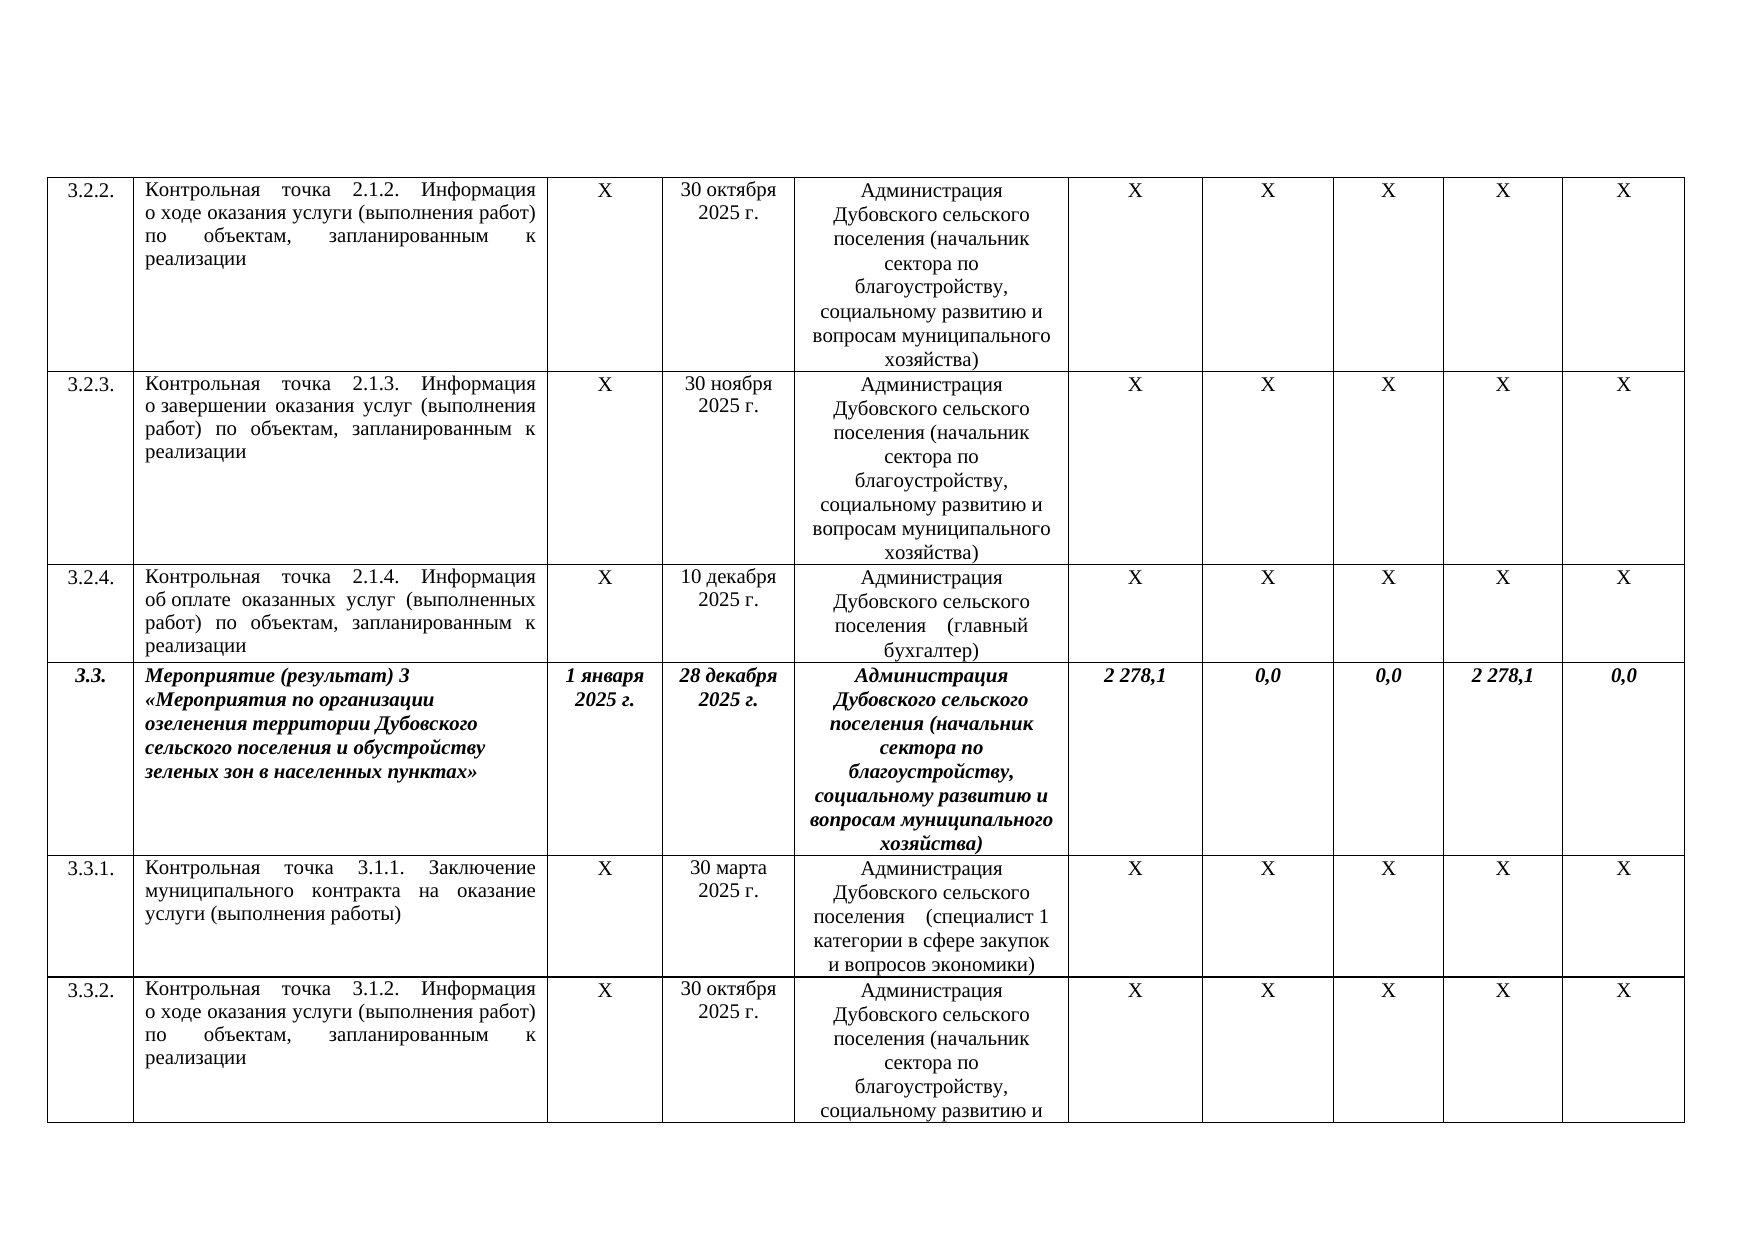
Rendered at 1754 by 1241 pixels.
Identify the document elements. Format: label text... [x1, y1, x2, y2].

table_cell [134, 978, 547, 1122]
table_cell Мероприятие (результат) 3 «Мероприятия по организации озеленения территории Дубовского сельского поселения и обустройству зеленых зон в населенных пунктах» [134, 663, 547, 855]
table_cell Х [1334, 178, 1443, 371]
table_cell Х [1444, 178, 1562, 371]
table_cell 3.2.4. [48, 565, 133, 662]
table_cell Х [1444, 856, 1562, 976]
table_cell Х [1203, 178, 1333, 371]
table_cell 3.3.2. [48, 978, 133, 1122]
table_cell Х [1444, 565, 1562, 662]
table_cell Х [548, 565, 662, 662]
table_cell Администрация Дубовского сельского поселения (начальник сектора по благоустройству, социальному развитию и вопросам муниципального хозяйства) [795, 372, 1068, 564]
table_cell 3.2.2. [48, 178, 133, 371]
table_cell 30 ноября 2025 г. [663, 372, 794, 564]
table_cell 1 января 2025 г. [548, 663, 662, 855]
table_cell Х [1444, 978, 1562, 1122]
table_cell 3.3. [48, 663, 133, 855]
table_cell 30 октября 2025 г. [663, 178, 794, 371]
table_cell Контрольная точка 2.1.2. Информация о ходе оказания услуги (выполнения работ) по объектам, запланированным к реализации [134, 178, 547, 371]
table_cell Х [1203, 978, 1333, 1122]
table_cell 0,0 [1203, 663, 1333, 855]
table_cell 2 278,1 [1069, 663, 1202, 855]
table_cell 10 декабря 2025 г. [663, 565, 794, 662]
table_cell Х [548, 178, 662, 371]
table_cell 0,0 [1563, 663, 1684, 855]
table_cell Х [1563, 372, 1684, 564]
table_cell Х [1563, 178, 1684, 371]
table_cell Х [1563, 978, 1684, 1122]
table_cell Х [1334, 565, 1443, 662]
table_cell Администрация Дубовского сельского поселения (главный бухгалтер) [795, 565, 1068, 662]
table_cell Администрация Дубовского сельского поселения (начальник сектора по благоустройству, социальному развитию и вопросам муниципального хозяйства) [795, 178, 1068, 371]
table_cell 3.2.3. [48, 372, 133, 564]
table_cell Х [1203, 565, 1333, 662]
table_cell Х [1203, 372, 1333, 564]
table_cell Х [1069, 178, 1202, 371]
table_cell Х [1563, 565, 1684, 662]
table_cell Х [1334, 978, 1443, 1122]
table_cell Контрольная точка 2.1.4. Информация об оплате оказанных услуг (выполненных работ) по объектам, запланированным к реализации [134, 565, 547, 662]
table_cell Х [1563, 856, 1684, 976]
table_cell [795, 978, 1068, 1122]
table_cell Х [548, 856, 662, 976]
table_cell Контрольная точка 2.1.3. Информация о завершении оказания услуг (выполнения работ) по объектам, запланированным к реализации [134, 372, 547, 564]
table_cell 28 декабря 2025 г. [663, 663, 794, 855]
table_cell Администрация Дубовского сельского поселения (начальник сектора по благоустройству, социальному развитию и вопросам муниципального хозяйства) [795, 663, 1068, 855]
table_cell Х [1069, 565, 1202, 662]
table_cell Х [1203, 856, 1333, 976]
table_cell Х [1334, 856, 1443, 976]
table_cell Х [1069, 372, 1202, 564]
table_cell Х [548, 978, 662, 1122]
table_cell 30 марта 2025 г. [663, 856, 794, 976]
table_cell Х [1444, 372, 1562, 564]
table_cell Контрольная точка 3.1.1. Заключение муниципального контракта на оказание услуги (выполнения работы) [134, 856, 547, 976]
table_cell Администрация Дубовского сельского поселения (специалист 1 категории в сфере закупок и вопросов экономики) [795, 856, 1068, 976]
table_cell Х [1069, 856, 1202, 976]
table_cell 2 278,1 [1444, 663, 1562, 855]
table_cell Х [548, 372, 662, 564]
table_cell 3.3.1. [48, 856, 133, 976]
table_cell Х [1334, 372, 1443, 564]
table_cell 0,0 [1334, 663, 1443, 855]
table_cell 30 октября 2025 г. [663, 978, 794, 1122]
table_cell Х [1069, 978, 1202, 1122]
